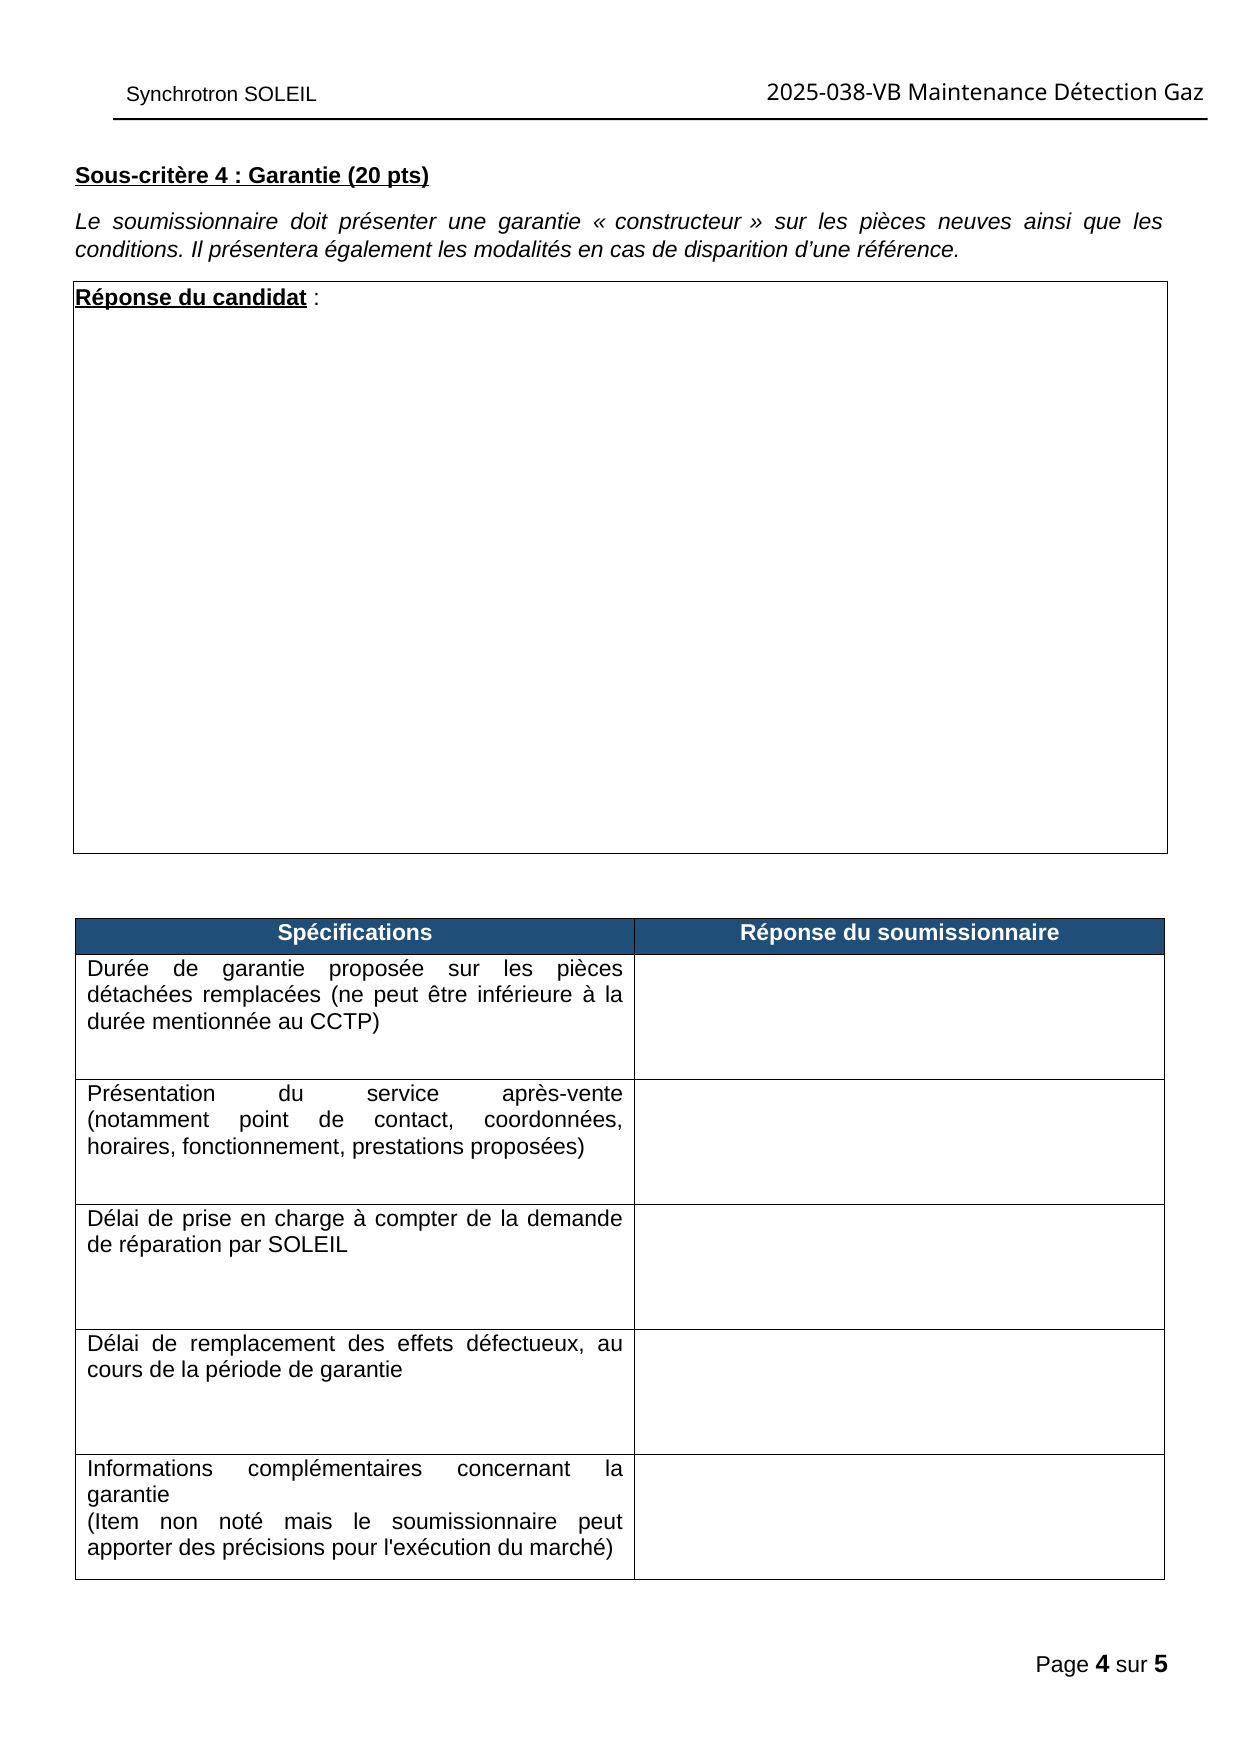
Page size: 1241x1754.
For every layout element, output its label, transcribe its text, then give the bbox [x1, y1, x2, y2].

text Le soumissionnaire doit présenter une garantie « constructeur » sur les pièces neuves ainsi que les conditions. Il présentera également les modalités en cas de disparition d’une référence. [75, 208, 1165, 262]
table_header Spécifications [76, 919, 634, 954]
table_cell [635, 1455, 1164, 1579]
table_cell Délai de remplacement des effets défectueux, au cours de la période de garantie [76, 1330, 634, 1454]
table_cell [635, 1205, 1164, 1329]
table_cell Informations complémentaires concernant la garantie (Item non noté mais le soumissionnaire peut apporter des précisions pour l'exécution du marché) [76, 1455, 634, 1579]
table_header Réponse du soumissionnaire [635, 919, 1164, 954]
table_cell [635, 1330, 1164, 1454]
table_cell [635, 1080, 1164, 1204]
table_cell [635, 955, 1164, 1079]
text Sous-critère 4 : Garantie (20 pts) [75, 162, 1165, 189]
table_cell Présentation du service après-vente (notamment point de contact, coordonnées, horaires, fonctionnement, prestations proposées) [76, 1080, 634, 1204]
text Réponse du candidat : [74, 282, 1167, 310]
table_cell Délai de prise en charge à compter de la demande de réparation par SOLEIL [76, 1205, 634, 1329]
table_cell Durée de garantie proposée sur les pièces détachées remplacées (ne peut être inférieure à la durée mentionnée au CCTP) [76, 955, 634, 1079]
